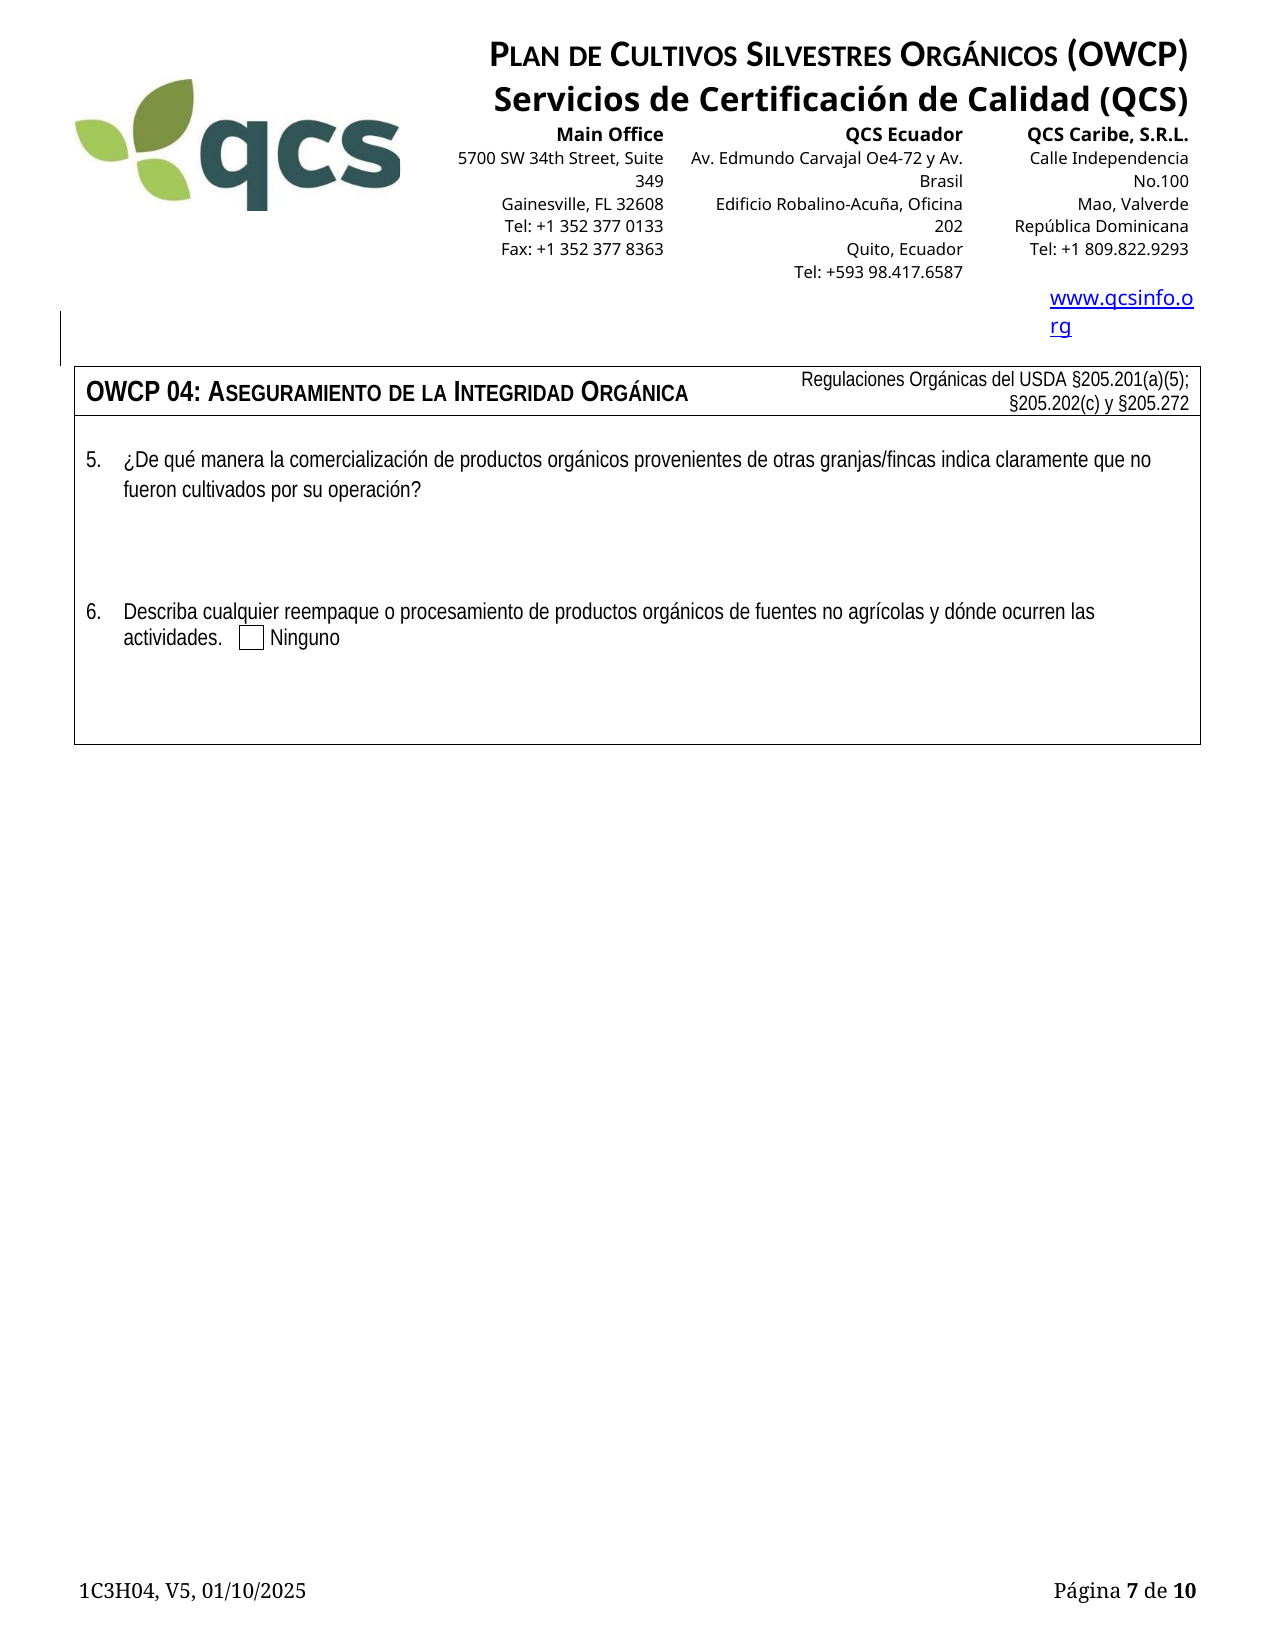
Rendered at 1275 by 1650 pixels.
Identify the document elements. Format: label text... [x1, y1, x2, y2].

table_header Regulaciones Orgánicas del USDA §205.201(a)(5); §205.202(c) y §205.272 [702, 367, 1200, 415]
picture [75, 79, 400, 211]
table_header OWCP 04: Aseguramiento de la Integridad Orgánica [75, 367, 702, 415]
